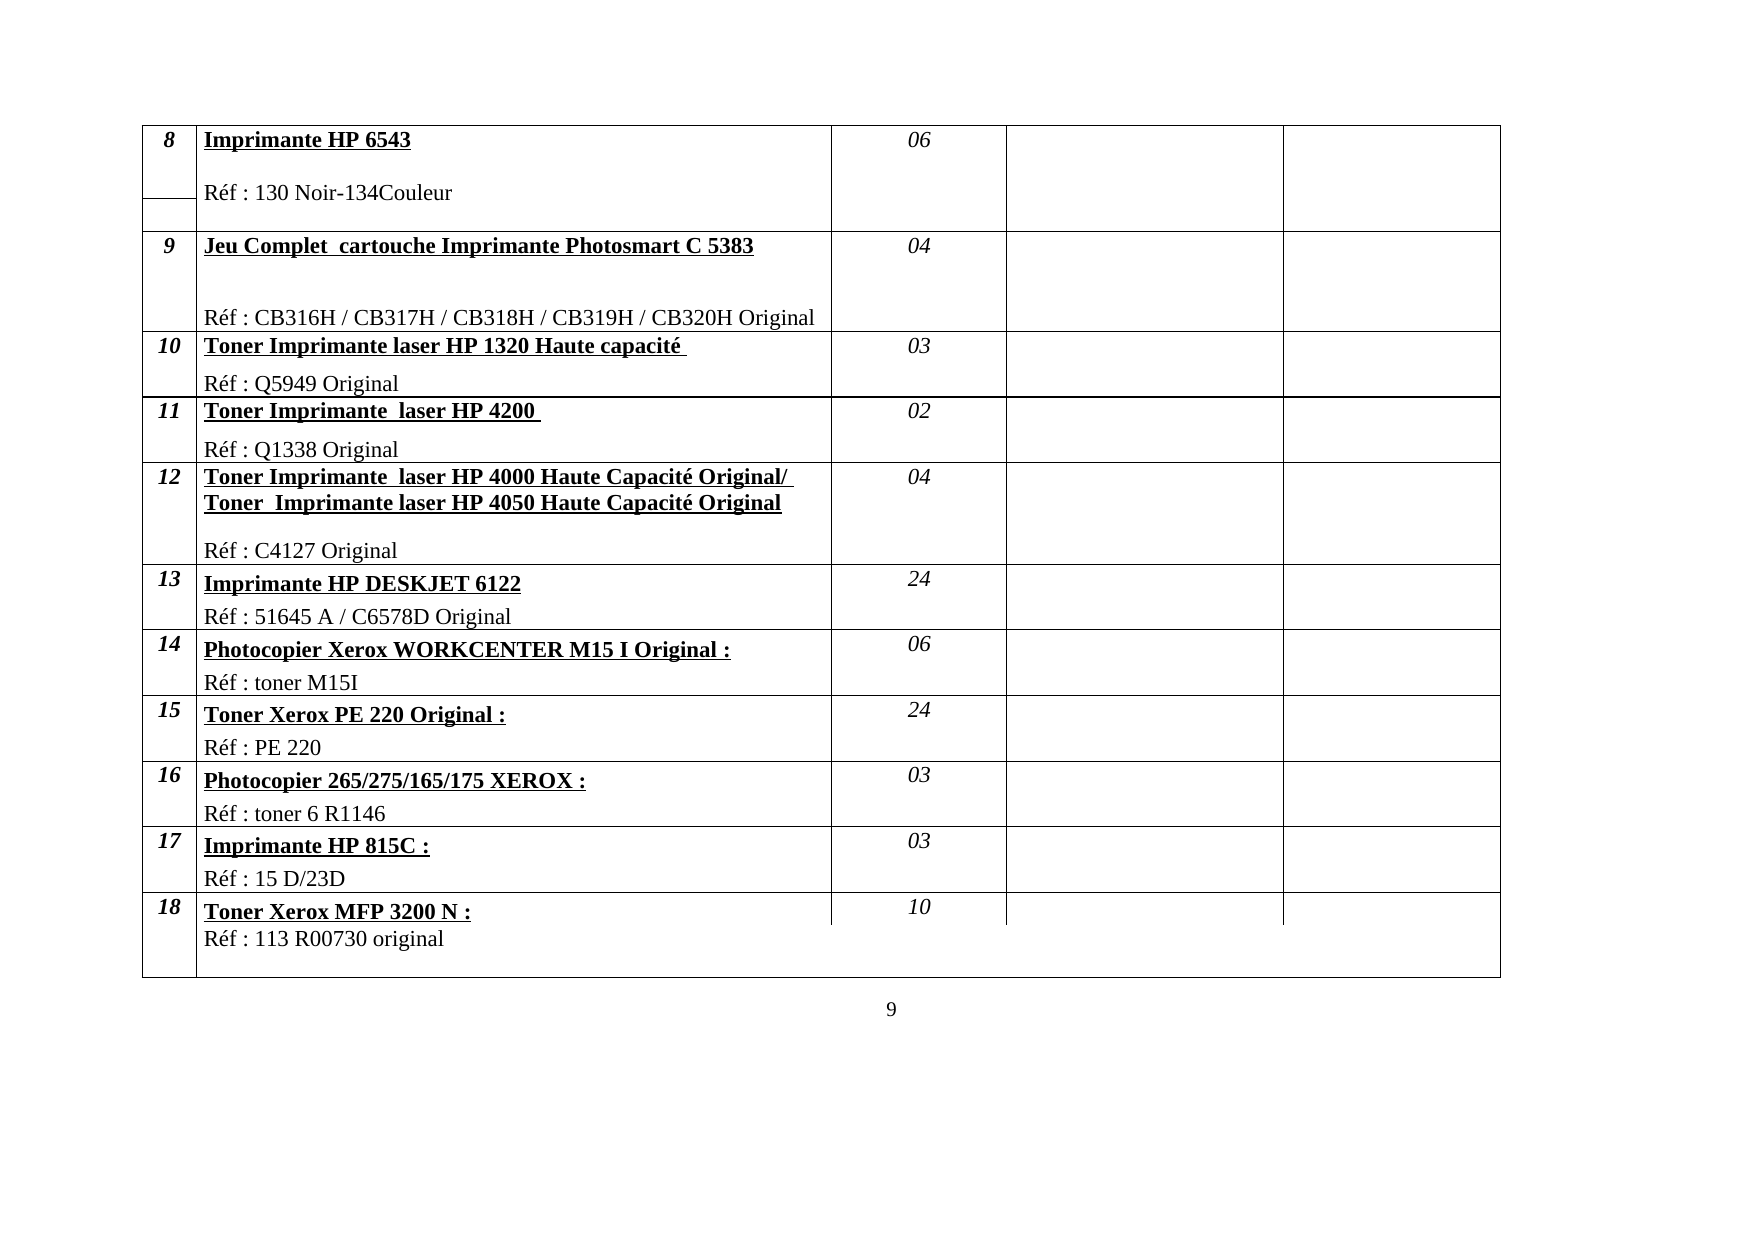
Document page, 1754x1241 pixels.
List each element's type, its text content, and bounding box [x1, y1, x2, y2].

table_cell [1007, 827, 1283, 859]
table_cell [1007, 332, 1283, 364]
table_cell 12 [143, 463, 196, 531]
table_cell [143, 662, 196, 695]
table_cell Jeu Complet cartouche Imprimante Photosmart C 5383 [197, 232, 831, 290]
table_cell Réf : PE 220 [197, 728, 831, 761]
table_cell Réf : 15 D/23D [197, 859, 831, 892]
table_cell Imprimante HP 6543 Réf : 130 Noir-134Couleur [197, 126, 831, 231]
table_cell [1007, 565, 1283, 596]
table_cell [832, 859, 1006, 892]
table_cell [1284, 332, 1500, 364]
table_cell Réf : Q1338 Original [197, 429, 831, 462]
table_cell Toner Imprimante laser HP 4200 [197, 398, 831, 429]
table_cell [1007, 232, 1283, 290]
table_cell [832, 793, 1006, 826]
table_cell [143, 859, 196, 892]
table_cell Toner Imprimante laser HP 1320 Haute capacité [197, 332, 831, 364]
table_cell 15 [143, 696, 196, 728]
table_cell [832, 728, 1006, 761]
table_cell Toner Xerox PE 220 Original : [197, 696, 831, 728]
table_cell [1284, 565, 1500, 596]
table_cell [1284, 630, 1500, 662]
table_cell [1284, 793, 1500, 826]
table_cell [1284, 232, 1500, 290]
table_cell Imprimante HP 815C : [197, 827, 831, 859]
table_cell [1007, 728, 1283, 761]
table_cell [1007, 126, 1283, 231]
table_cell [1007, 463, 1283, 531]
table_cell Photocopier 265/275/165/175 XEROX : [197, 762, 831, 793]
table_cell Réf : Q5949 Original [197, 364, 831, 396]
table_cell [1284, 893, 1500, 924]
table_cell 9 [143, 232, 196, 290]
table_cell 8 [143, 126, 196, 198]
table_cell Réf : 51645 A / C6578D Original [197, 596, 831, 629]
table_cell [1007, 290, 1283, 331]
table_cell [1284, 463, 1500, 531]
table_cell 04 [832, 232, 1006, 290]
table_cell [1007, 398, 1283, 429]
table_cell Photocopier Xerox WORKCENTER M15 I Original : [197, 630, 831, 662]
table_cell 18 [143, 893, 196, 924]
table_cell [1007, 762, 1283, 793]
table_cell [832, 596, 1006, 629]
table_cell 24 [832, 565, 1006, 596]
table_cell [1284, 531, 1500, 564]
table_cell 11 [143, 398, 196, 429]
table_cell 10 [143, 332, 196, 364]
table_cell 13 [143, 565, 196, 596]
table_cell [1284, 827, 1500, 859]
table_cell 03 [832, 827, 1006, 859]
table_cell [143, 531, 196, 564]
table_cell 02 [832, 398, 1006, 429]
table_cell [143, 364, 196, 396]
table_cell 06 [832, 126, 1006, 231]
table_cell [1284, 762, 1500, 793]
table_cell [143, 429, 196, 462]
table_cell 04 [832, 463, 1006, 531]
table_cell Réf : C4127 Original [197, 531, 831, 564]
table_cell 06 [832, 630, 1006, 662]
table_cell 10 [832, 893, 1006, 924]
table_cell [1007, 596, 1283, 629]
table_cell [1284, 696, 1500, 728]
table_cell Réf : toner 6 R1146 [197, 793, 831, 826]
table_cell [1007, 893, 1283, 924]
table_cell [1007, 859, 1283, 892]
table_cell [1284, 398, 1500, 429]
table_cell [1007, 364, 1283, 396]
table_cell Réf : toner M15I [197, 662, 831, 695]
table_cell [1284, 596, 1500, 629]
table_cell [143, 199, 196, 231]
table_cell [1007, 696, 1283, 728]
table_cell [1007, 630, 1283, 662]
table_cell [832, 290, 1006, 331]
table_cell [832, 662, 1006, 695]
table_cell [143, 290, 196, 331]
table_cell 17 [143, 827, 196, 859]
table_cell [1007, 793, 1283, 826]
table_cell Imprimante HP DESKJET 6122 [197, 565, 831, 596]
table_cell [1007, 531, 1283, 564]
table_cell 03 [832, 762, 1006, 793]
table_cell [143, 925, 196, 977]
table_cell [832, 531, 1006, 564]
table_cell [1284, 662, 1500, 695]
table_cell [1284, 364, 1500, 396]
table_cell [1284, 126, 1500, 231]
table_cell 14 [143, 630, 196, 662]
table_cell [832, 429, 1006, 462]
table_cell Réf : CB316H / CB317H / CB318H / CB319H / CB320H Original [197, 290, 831, 331]
table_cell Toner Imprimante laser HP 4000 Haute Capacité Original/ Toner Imprimante laser HP 4050 Haute Capacité Original [197, 463, 831, 531]
table_cell [143, 793, 196, 826]
table_cell 24 [832, 696, 1006, 728]
table_cell [143, 596, 196, 629]
table_cell [1284, 429, 1500, 462]
table_cell Toner Xerox MFP 3200 N : [197, 893, 831, 924]
table_cell [1007, 662, 1283, 695]
table_cell 03 [832, 332, 1006, 364]
table_cell 16 [143, 762, 196, 793]
table_cell [143, 728, 196, 761]
table_cell [832, 364, 1006, 396]
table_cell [197, 925, 1500, 977]
table_cell [1284, 859, 1500, 892]
table_cell [1284, 728, 1500, 761]
table_cell [1284, 290, 1500, 331]
table_cell [1007, 429, 1283, 462]
